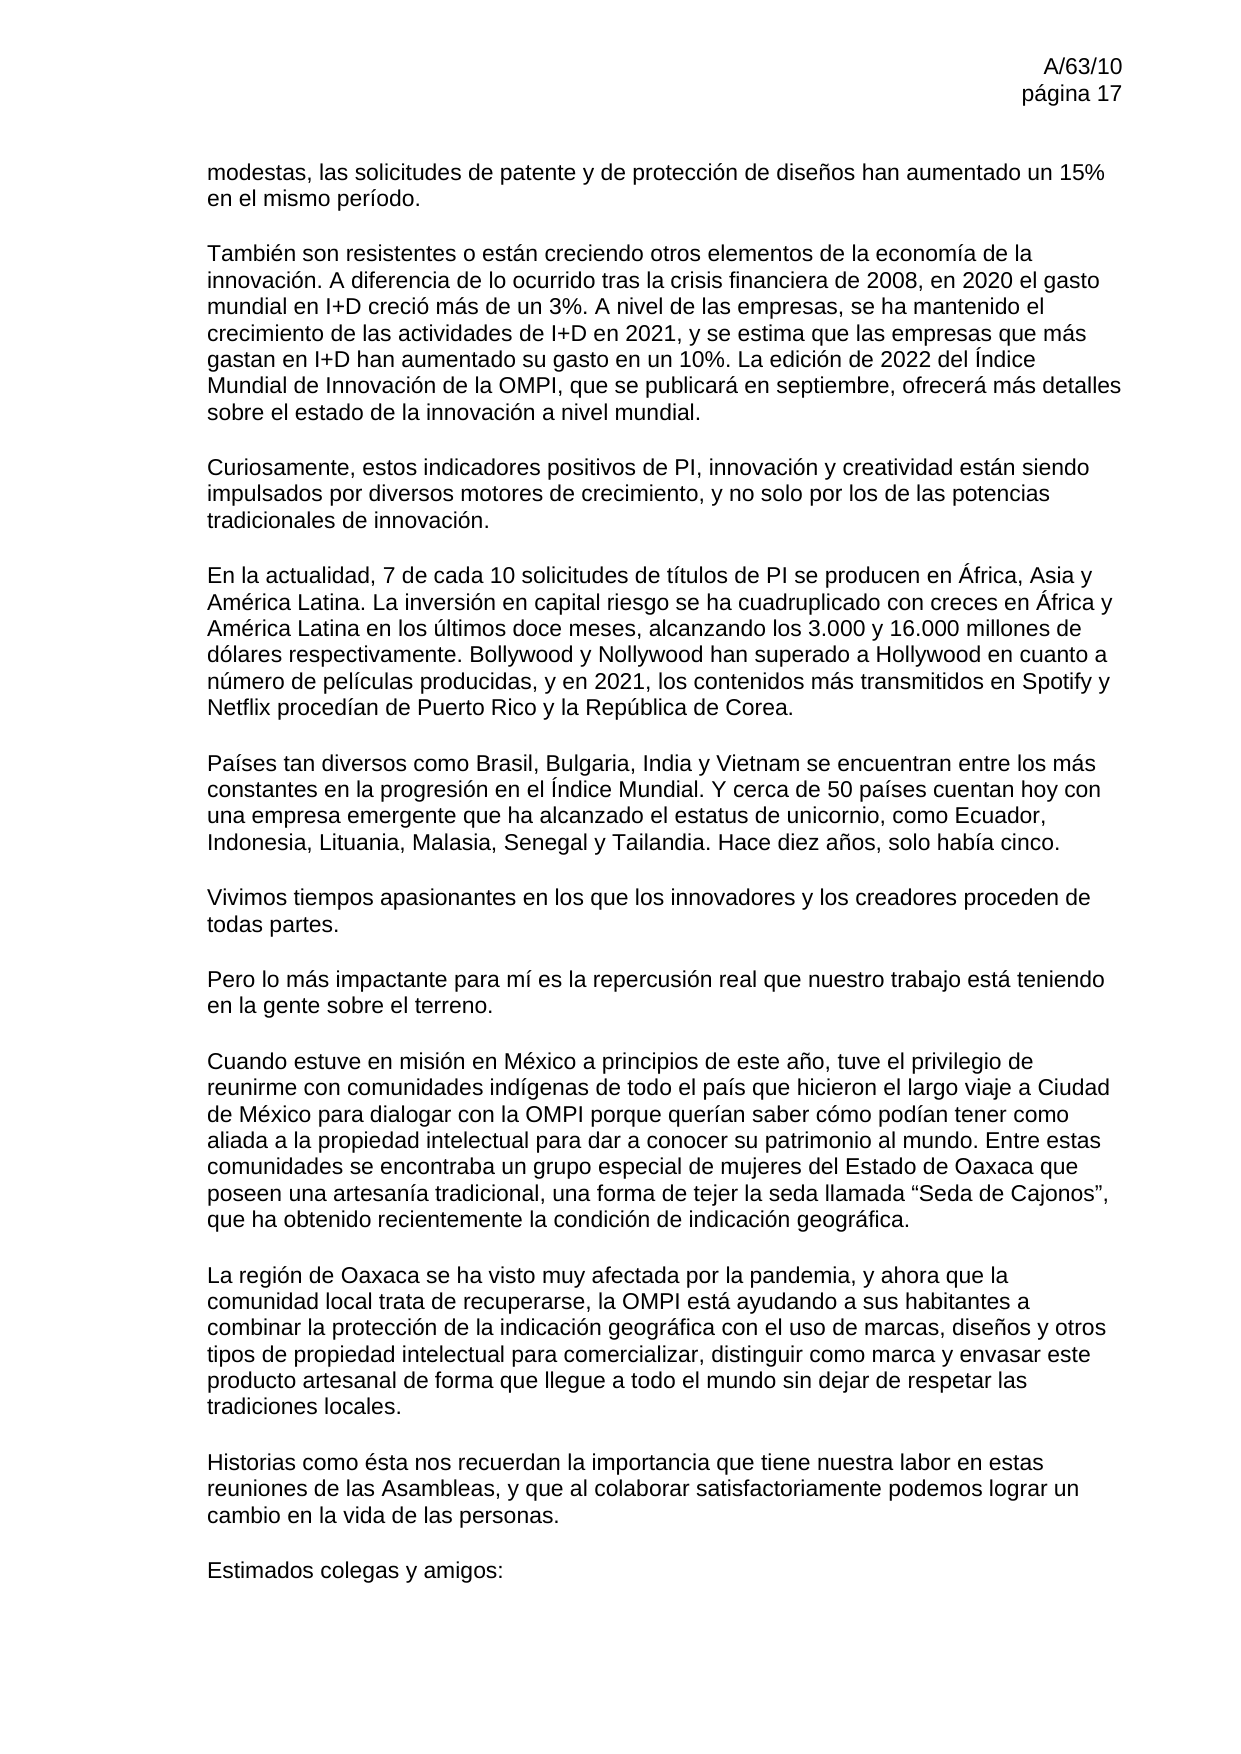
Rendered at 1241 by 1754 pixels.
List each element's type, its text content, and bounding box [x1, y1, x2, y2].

text También son resistentes o están creciendo otros elementos de la economía de la innovación. A diferencia de lo ocurrido tras la crisis financiera de 2008, en 2020 el gasto mundial en I+D creció más de un 3%. A nivel de las empresas, se ha mantenido el crecimiento de las actividades de I+D en 2021, y se estima que las empresas que más gastan en I+D han aumentado su gasto en un 10%. La edición de 2022 del Índice Mundial de Innovación de la OMPI, que se publicará en septiembre, ofrecerá más detalles sobre el estado de la innovación a nivel mundial. [207, 240, 1122, 425]
text La región de Oaxaca se ha visto muy afectada por la pandemia, y ahora que la comunidad local trata de recuperarse, la OMPI está ayudando a sus habitantes a combinar la protección de la indicación geográfica con el uso de marcas, diseños y otros tipos de propiedad intelectual para comercializar, distinguir como marca y envasar este producto artesanal de forma que llegue a todo el mundo sin dejar de respetar las tradiciones locales. [207, 1262, 1122, 1420]
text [207, 158, 1122, 211]
text Estimados colegas y amigos: [207, 1557, 1122, 1583]
text En la actualidad, 7 de cada 10 solicitudes de títulos de PI se producen en África, Asia y América Latina. La inversión en capital riesgo se ha cuadruplicado con creces en África y América Latina en los últimos doce meses, alcanzando los 3.000 y 16.000 millones de dólares respectivamente. Bollywood y Nollywood han superado a Hollywood en cuanto a número de películas producidas, y en 2021, los contenidos más transmitidos en Spotify y Netflix procedían de Puerto Rico y la República de Corea. [207, 562, 1122, 720]
text Curiosamente, estos indicadores positivos de PI, innovación y creatividad están siendo impulsados por diversos motores de crecimiento, y no solo por los de las potencias tradicionales de innovación. [207, 454, 1122, 533]
text Vivimos tiempos apasionantes en los que los innovadores y los creadores proceden de todas partes. [207, 884, 1122, 937]
text Cuando estuve en misión en México a principios de este año, tuve el privilegio de reunirme con comunidades indígenas de todo el país que hicieron el largo viaje a Ciudad de México para dialogar con la OMPI porque querían saber cómo podían tener como aliada a la propiedad intelectual para dar a conocer su patrimonio al mundo. Entre estas comunidades se encontraba un grupo especial de mujeres del Estado de Oaxaca que poseen una artesanía tradicional, una forma de tejer la seda llamada “Seda de Cajonos”, que ha obtenido recientemente la condición de indicación geográfica. [207, 1048, 1122, 1232]
text Historias como ésta nos recuerdan la importancia que tiene nuestra labor en estas reuniones de las Asambleas, y que al colaborar satisfactoriamente podemos lograr un cambio en la vida de las personas. [207, 1449, 1122, 1528]
text Países tan diversos como Brasil, Bulgaria, India y Vietnam se encuentran entre los más constantes en la progresión en el Índice Mundial. Y cerca de 50 países cuentan hoy con una empresa emergente que ha alcanzado el estatus de unicornio, como Ecuador, Indonesia, Lituania, Malasia, Senegal y Tailandia. Hace diez años, solo había cinco. [207, 749, 1122, 855]
text Pero lo más impactante para mí es la repercusión real que nuestro trabajo está teniendo en la gente sobre el terreno. [207, 966, 1122, 1019]
